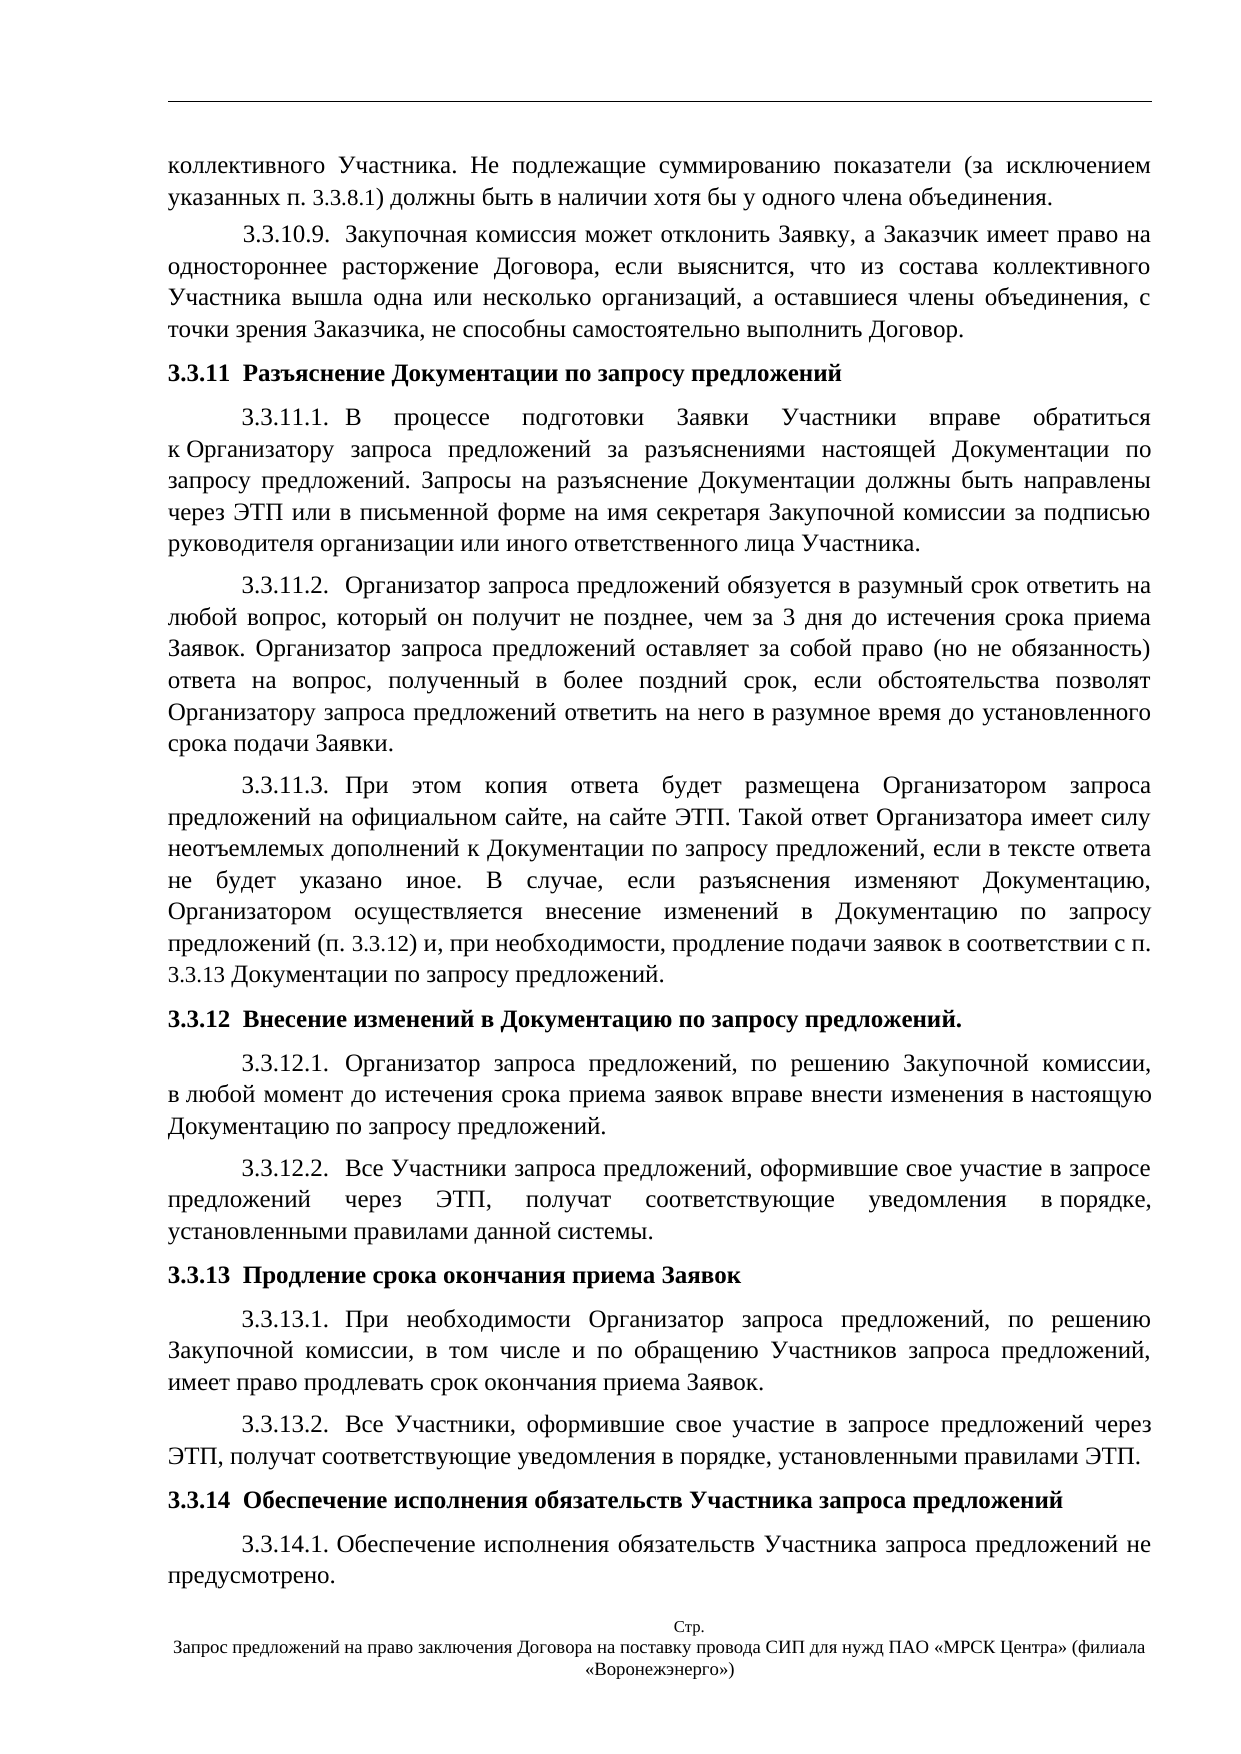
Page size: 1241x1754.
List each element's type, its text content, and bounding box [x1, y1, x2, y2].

list Закупочная комиссия может отклонить Заявку, а Заказчик имеет право на одностороннее расторжение Договора, если выяснится, что из состава коллективного Участника вышла одна или несколько организаций, а оставшиеся члены объединения, с точки зрения Заказчика, не способны самостоятельно выполнить Договор. [168, 219, 1152, 343]
list Организатор запроса предложений, по решению Закупочной комиссии, в любой момент до истечения срока приема заявок вправе внести изменения в настоящую Документацию по запросу предложений. [168, 1048, 1152, 1139]
subtitle Обеспечение исполнения обязательств Участника запроса предложений [168, 1485, 1152, 1513]
list Организатор запроса предложений обязуется в разумный срок ответить на любой вопрос, который он получит не позднее, чем за 3 дня до истечения срока приема Заявок. Организатор запроса предложений оставляет за собой право (но не обязанность) ответа на вопрос, полученный в более поздний срок, если обстоятельства позволят Организатору запроса предложений ответить на него в разумное время до установленного срока подачи Заявки. [168, 570, 1152, 757]
list В процессе подготовки Заявки Участники вправе обратиться к Организатору запроса предложений за разъяснениями настоящей Документации по запросу предложений. Запросы на разъяснение Документации должны быть направлены через ЭТП или в письменной форме на имя секретаря Закупочной комиссии за подписью руководителя организации или иного ответственного лица Участника. [168, 402, 1152, 557]
list При необходимости Организатор запроса предложений, по решению Закупочной комиссии, в том числе и по обращению Участников запроса предложений, имеет право продлевать срок окончания приема Заявок. [168, 1304, 1152, 1396]
list Все Участники запроса предложений, оформившие свое участие в запросе предложений через ЭТП, получат соответствующие уведомления в порядке, установленными правилами данной системы. [168, 1153, 1152, 1245]
list Обеспечение исполнения обязательств Участника запроса предложений не предусмотрено. [168, 1529, 1152, 1589]
list Все Участники, оформившие свое участие в запросе предложений через ЭТП, получат соответствующие уведомления в порядке, установленными правилами ЭТП. [168, 1409, 1152, 1469]
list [168, 150, 1152, 210]
subtitle Продление срока окончания приема Заявок [168, 1260, 1152, 1289]
subtitle Внесение изменений в Документацию по запросу предложений. [168, 1004, 1152, 1032]
subtitle Разъяснение Документации по запросу предложений [168, 358, 1152, 387]
list При этом копия ответа будет размещена Организатором запроса предложений на официальном сайте, на сайте ЭТП. Такой ответ Организатора имеет силу неотъемлемых дополнений к Документации по запросу предложений, если в тексте ответа не будет указано иное. В случае, если разъяснения изменяют Документацию, Организатором осуществляется внесение изменений в Документацию по запросу предложений (п. 3.3.12) и, при необходимости, продление подачи заявок в соответствии с п. 3.3.13 Документации по запросу предложений. [168, 770, 1152, 988]
